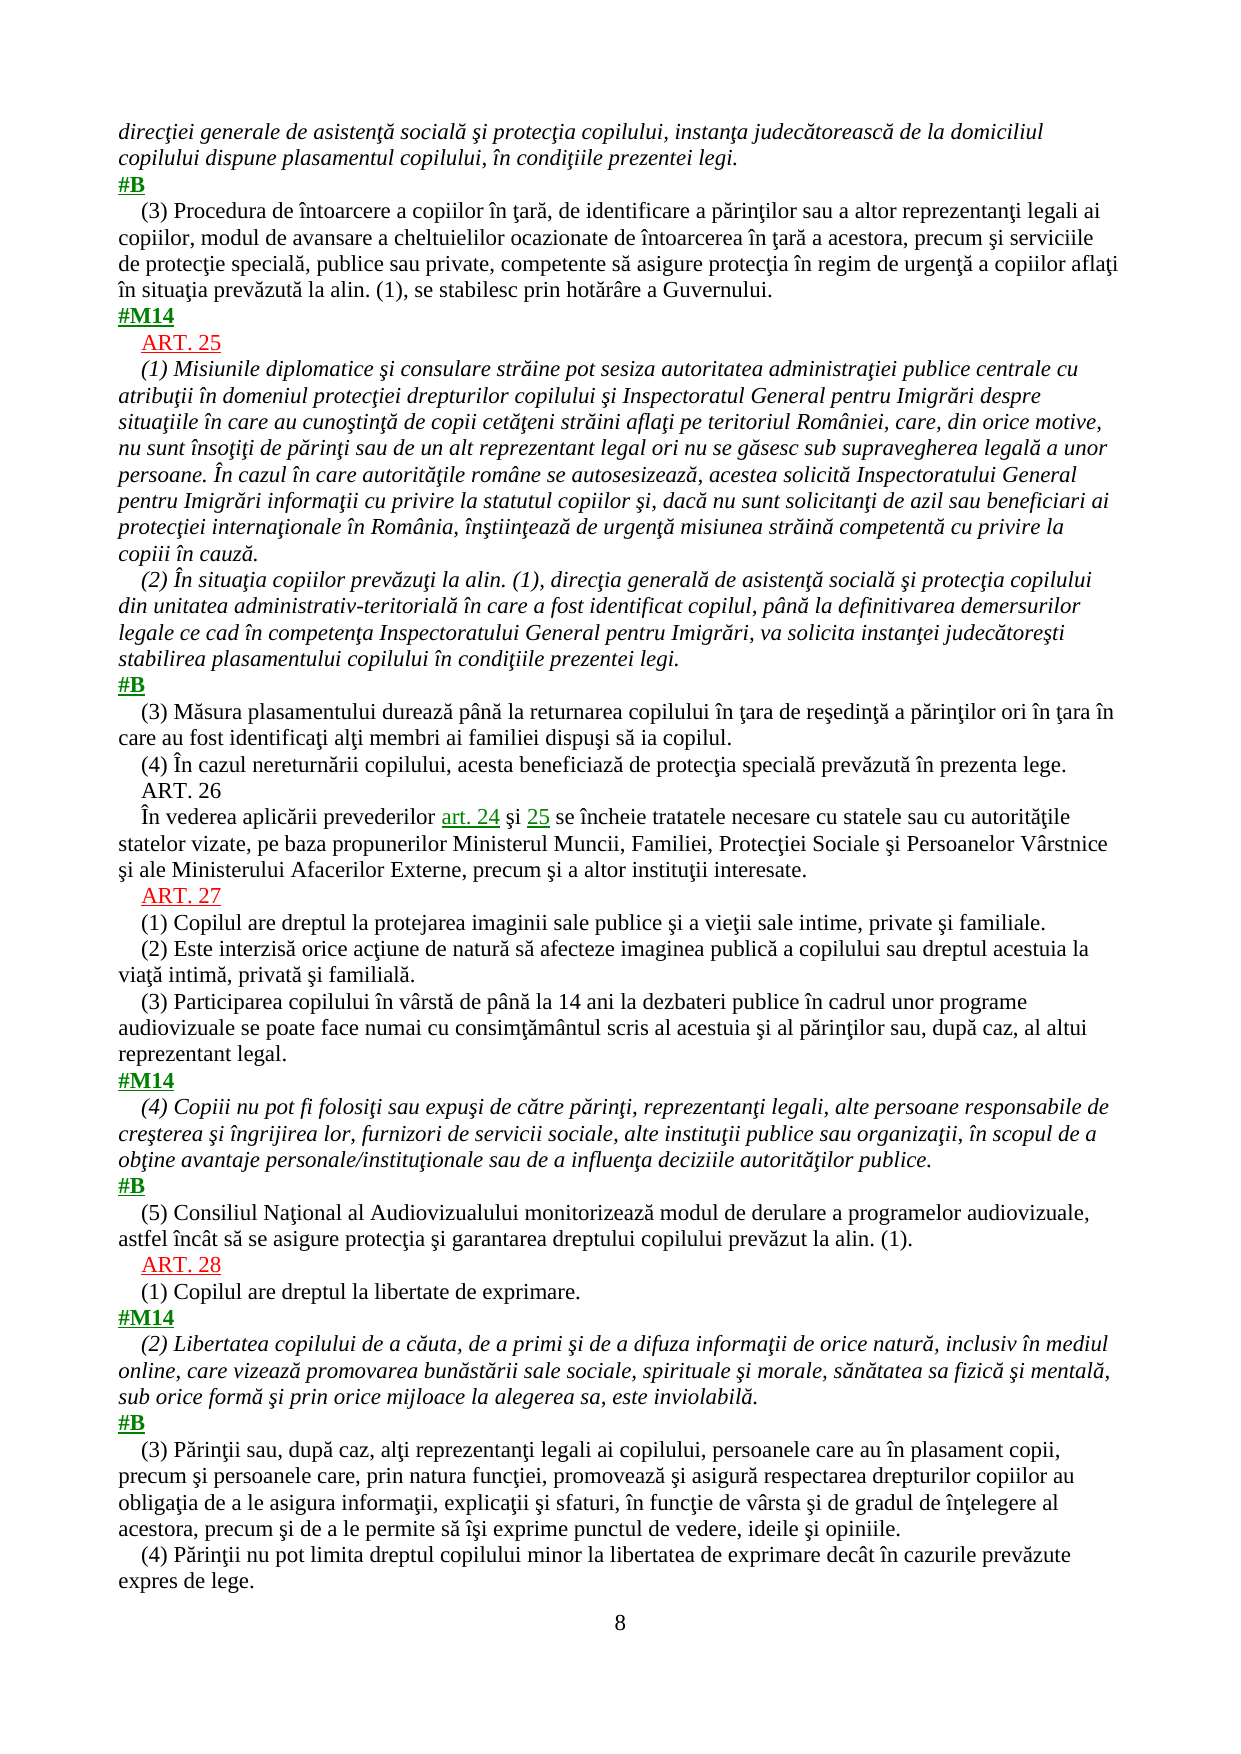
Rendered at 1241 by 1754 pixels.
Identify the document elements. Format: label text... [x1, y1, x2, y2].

text ART. 26 [118, 777, 1122, 803]
text #B [118, 1409, 1122, 1436]
text (3) Participarea copilului în vârstă de până la 14 ani la dezbateri publice în cadrul unor programe audiovizuale se poate face numai cu consimţământul scris al acestuia şi al părinţilor sau, după caz, al altui reprezentant legal. [118, 988, 1122, 1067]
text #M14 [118, 1304, 1122, 1330]
text (4) Copiii nu pot fi folosiţi sau expuşi de către părinţi, reprezentanţi legali, alte persoane responsabile de creşterea şi îngrijirea lor, furnizori de servicii sociale, alte instituţii publice sau organizaţii, în scopul de a obţine avantaje personale/instituţionale sau de a influenţa deciziile autorităţilor publice. [118, 1093, 1122, 1172]
text #M14 [118, 1067, 1122, 1093]
text ART. 28 [118, 1251, 1122, 1278]
text (3) Părinţii sau, după caz, alţi reprezentanţi legali ai copilului, persoanele care au în plasament copii, precum şi persoanele care, prin natura funcţiei, promovează şi asigură respectarea drepturilor copiilor au obligaţia de a le asigura informaţii, explicaţii şi sfaturi, în funcţie de vârsta şi de gradul de înţelegere al acestora, precum şi de a le permite să îşi exprime punctul de vedere, ideile şi opiniile. [118, 1436, 1122, 1541]
text (1) Misiunile diplomatice şi consulare străine pot sesiza autoritatea administraţiei publice centrale cu atribuţii în domeniul protecţiei drepturilor copilului şi Inspectoratul General pentru Imigrări despre situaţiile în care au cunoştinţă de copii cetăţeni străini aflaţi pe teritoriul României, care, din orice motive, nu sunt însoţiţi de părinţi sau de un alt reprezentant legal ori nu se găsesc sub supravegherea legală a unor persoane. În cazul în care autorităţile române se autosesizează, acestea solicită Inspectoratului General pentru Imigrări informaţii cu privire la statutul copiilor şi, dacă nu sunt solicitanţi de azil sau beneficiari ai protecţiei internaţionale în România, înştiinţează de urgenţă misiunea străină competentă cu privire la copiii în cauză. [118, 355, 1122, 566]
text ART. 27 [118, 882, 1122, 909]
text În vederea aplicării prevederilor art. 24 şi 25 se încheie tratatele necesare cu statele sau cu autorităţile statelor vizate, pe baza propunerilor Ministerul Muncii, Familiei, Protecţiei Sociale şi Persoanelor Vârstnice şi ale Ministerului Afacerilor Externe, precum şi a altor instituţii interesate. [118, 803, 1122, 882]
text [118, 118, 1122, 171]
text ART. 25 [118, 329, 1122, 355]
text (3) Procedura de întoarcere a copiilor în ţară, de identificare a părinţilor sau a altor reprezentanţi legali ai copiilor, modul de avansare a cheltuielilor ocazionate de întoarcerea în ţară a acestora, precum şi serviciile de protecţie specială, publice sau private, competente să asigure protecţia în regim de urgenţă a copiilor aflaţi în situaţia prevăzută la alin. (1), se stabilesc prin hotărâre a Guvernului. [118, 197, 1122, 303]
text #M14 [118, 303, 1122, 329]
text (1) Copilul are dreptul la protejarea imaginii sale publice şi a vieţii sale intime, private şi familiale. [118, 909, 1122, 935]
text (2) Libertatea copilului de a căuta, de a primi şi de a difuza informaţii de orice natură, inclusiv în mediul online, care vizează promovarea bunăstării sale sociale, spirituale şi morale, sănătatea sa fizică şi mentală, sub orice formă şi prin orice mijloace la alegerea sa, este inviolabilă. [118, 1330, 1122, 1409]
text (2) În situaţia copiilor prevăzuţi la alin. (1), direcţia generală de asistenţă socială şi protecţia copilului din unitatea administrativ-teritorială în care a fost identificat copilul, până la definitivarea demersurilor legale ce cad în competenţa Inspectoratului General pentru Imigrări, va solicita instanţei judecătoreşti stabilirea plasamentului copilului în condiţiile prezentei legi. [118, 566, 1122, 672]
text (1) Copilul are dreptul la libertate de exprimare. [118, 1278, 1122, 1304]
text #B [118, 672, 1122, 698]
text (4) Părinţii nu pot limita dreptul copilului minor la libertatea de exprimare decât în cazurile prevăzute expres de lege. [118, 1541, 1122, 1594]
text (4) În cazul nereturnării copilului, acesta beneficiază de protecţia specială prevăzută în prezenta lege. [118, 751, 1122, 777]
text #B [118, 171, 1122, 197]
text (5) Consiliul Naţional al Audiovizualului monitorizează modul de derulare a programelor audiovizuale, astfel încât să se asigure protecţia şi garantarea dreptului copilului prevăzut la alin. (1). [118, 1199, 1122, 1251]
text (2) Este interzisă orice acţiune de natură să afecteze imaginea publică a copilului sau dreptul acestuia la viaţă intimă, privată şi familială. [118, 935, 1122, 988]
text #B [118, 1172, 1122, 1199]
text (3) Măsura plasamentului durează până la returnarea copilului în ţara de reşedinţă a părinţilor ori în ţara în care au fost identificaţi alţi membri ai familiei dispuşi să ia copilul. [118, 698, 1122, 751]
